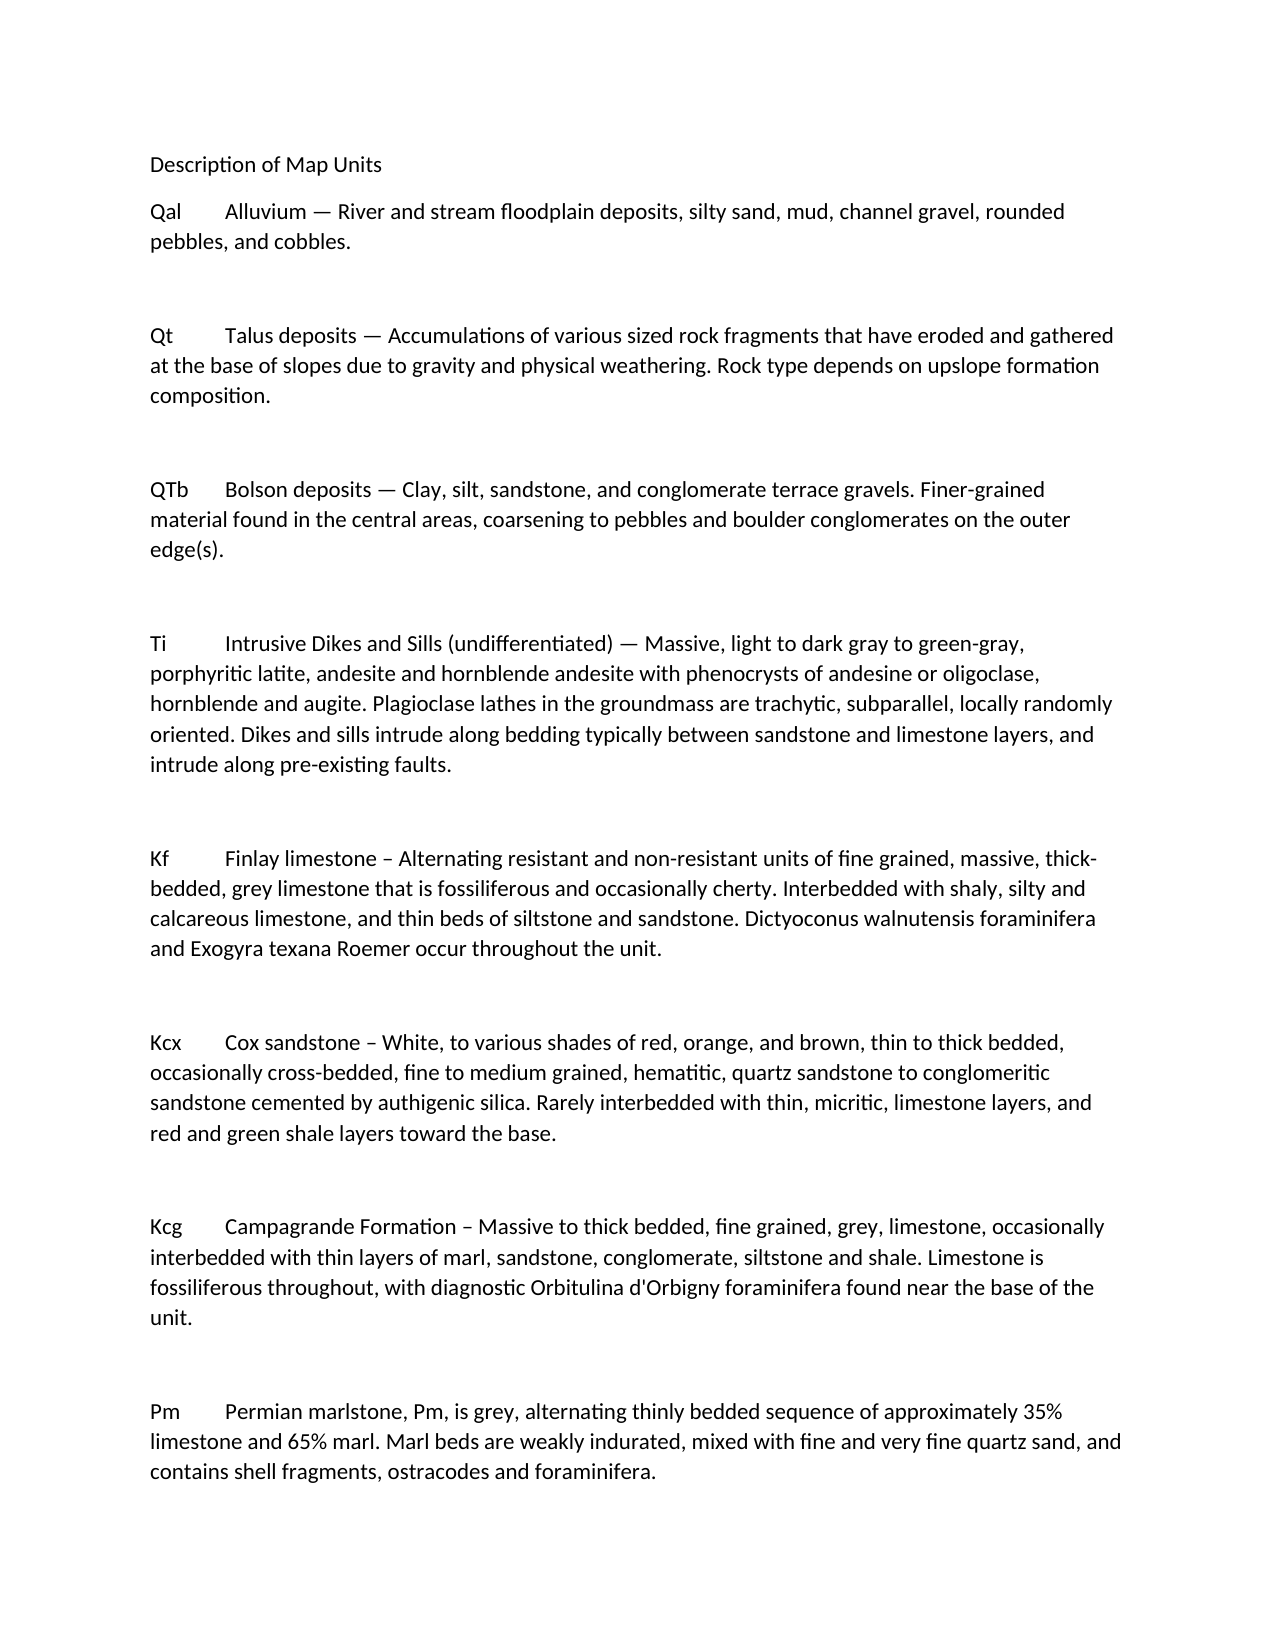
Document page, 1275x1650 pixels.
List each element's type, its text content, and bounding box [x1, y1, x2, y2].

text QTb Bolson deposits — Clay, silt, sandstone, and conglomerate terrace gravels. Finer-grained material found in the central areas, coarsening to pebbles and boulder conglomerates on the outer edge(s). [150, 475, 1125, 563]
text Kcg Campagrande Formation – Massive to thick bedded, fine grained, grey, limestone, occasionally interbedded with thin layers of marl, sandstone, conglomerate, siltstone and shale. Limestone is fossiliferous throughout, with diagnostic Orbitulina d'Orbigny foraminifera found near the base of the unit. [150, 1212, 1125, 1331]
text Pm Permian marlstone, Pm, is grey, alternating thinly bedded sequence of approximately 35% limestone and 65% marl. Marl beds are weakly indurated, mixed with fine and very fine quartz sand, and contains shell fragments, ostracodes and foraminifera. [150, 1397, 1125, 1485]
text Qt Talus deposits — Accumulations of various sized rock fragments that have eroded and gathered at the base of slopes due to gravity and physical weathering. Rock type depends on upslope formation composition. [150, 321, 1125, 409]
text Ti Intrusive Dikes and Sills (undifferentiated) — Massive, light to dark gray to green-gray, porphyritic latite, andesite and hornblende andesite with phenocrysts of andesine or oligoclase, hornblende and augite. Plagioclase lathes in the groundmass are trachytic, subparallel, locally randomly oriented. Dikes and sills intrude along bedding typically between sandstone and limestone layers, and intrude along pre-existing faults. [150, 629, 1125, 778]
text Kcx Cox sandstone – White, to various shades of red, orange, and brown, thin to thick bedded, occasionally cross-bedded, fine to medium grained, hematitic, quartz sandstone to conglomeritic sandstone cemented by authigenic silica. Rarely interbedded with thin, micritic, limestone layers, and red and green shale layers toward the base. [150, 1028, 1125, 1147]
text Description of Map Units [150, 150, 1125, 178]
text Qal Alluvium — River and stream floodplain deposits, silty sand, mud, channel gravel, rounded pebbles, and cobbles. [150, 197, 1125, 255]
text Kf Finlay limestone – Alternating resistant and non-resistant units of fine grained, massive, thick-bedded, grey limestone that is fossiliferous and occasionally cherty. Interbedded with shaly, silty and calcareous limestone, and thin beds of siltstone and sandstone. Dictyoconus walnutensis foraminifera and Exogyra texana Roemer occur throughout the unit. [150, 844, 1125, 962]
